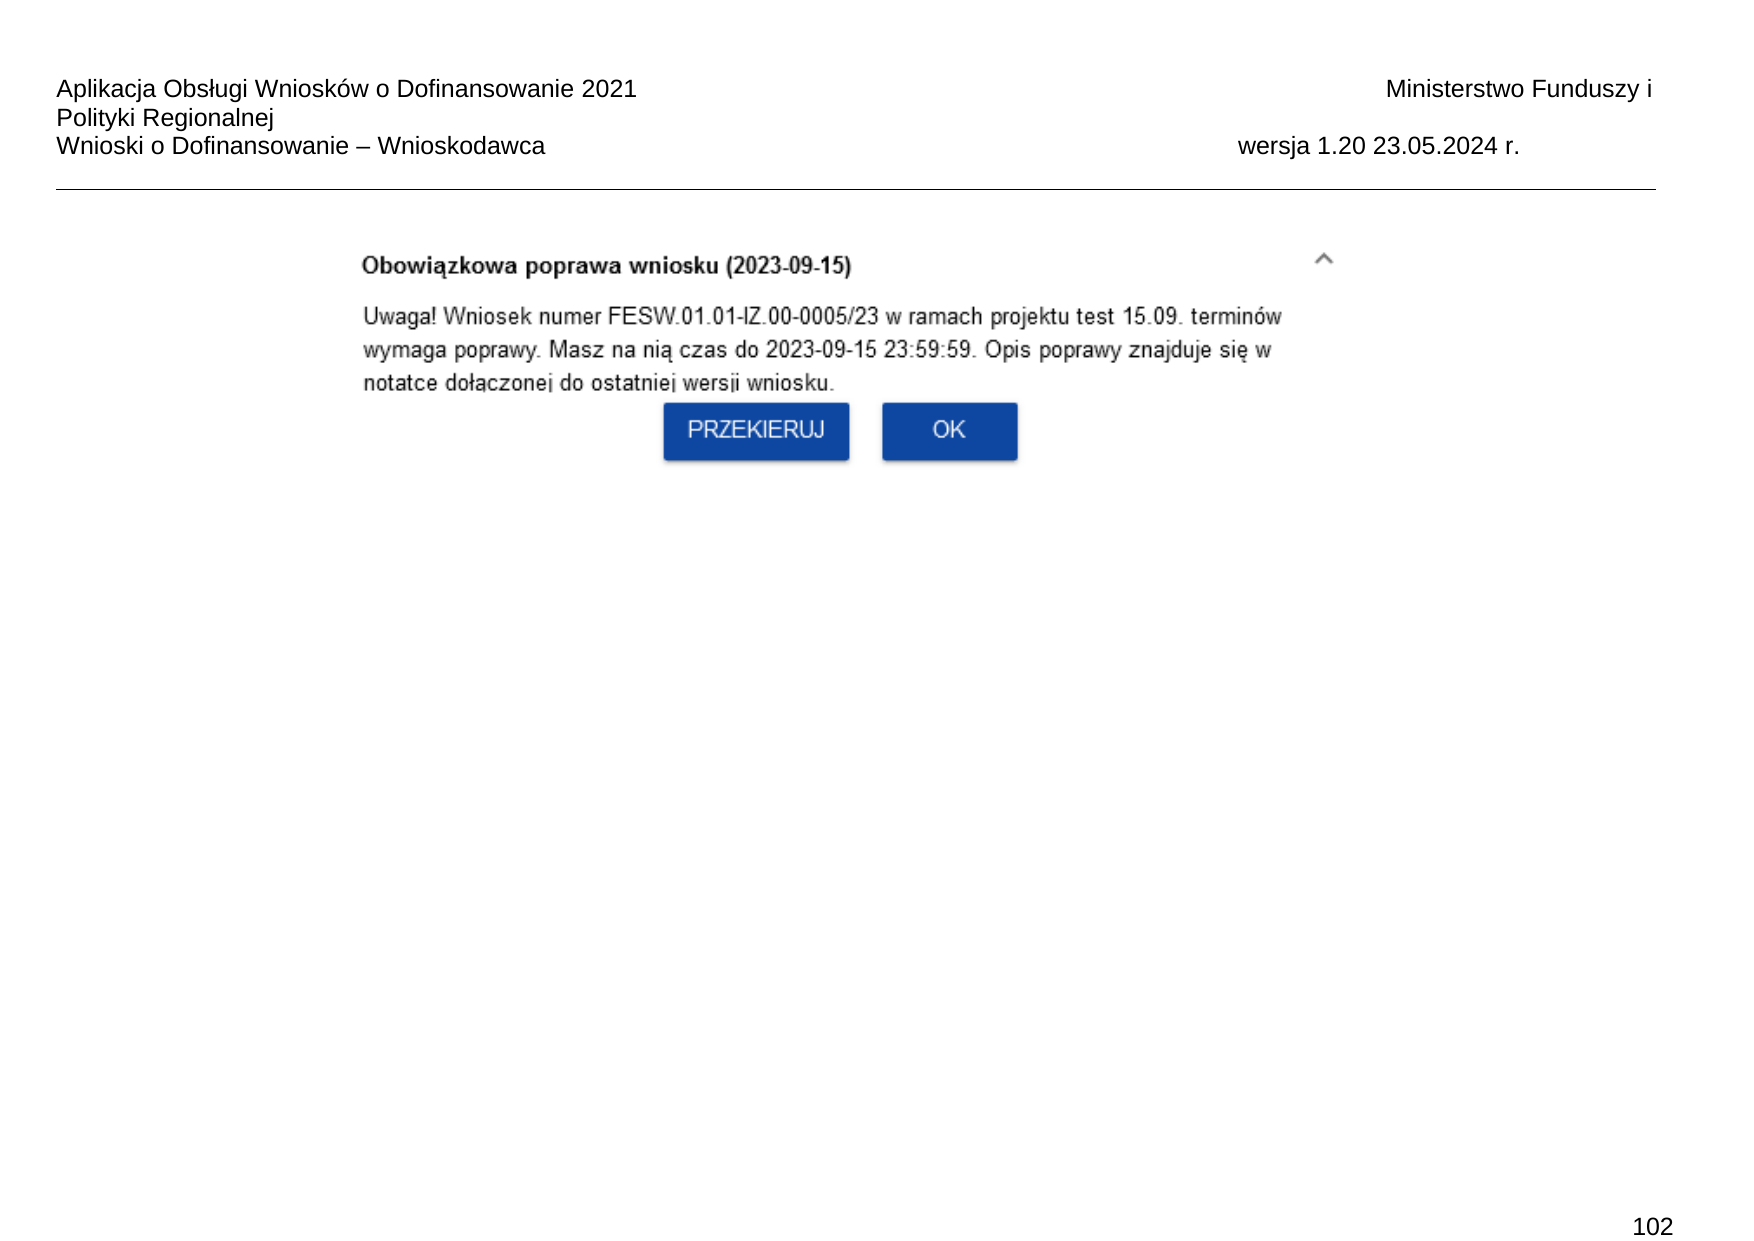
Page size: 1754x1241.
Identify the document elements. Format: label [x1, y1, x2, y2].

picture [350, 218, 1386, 473]
